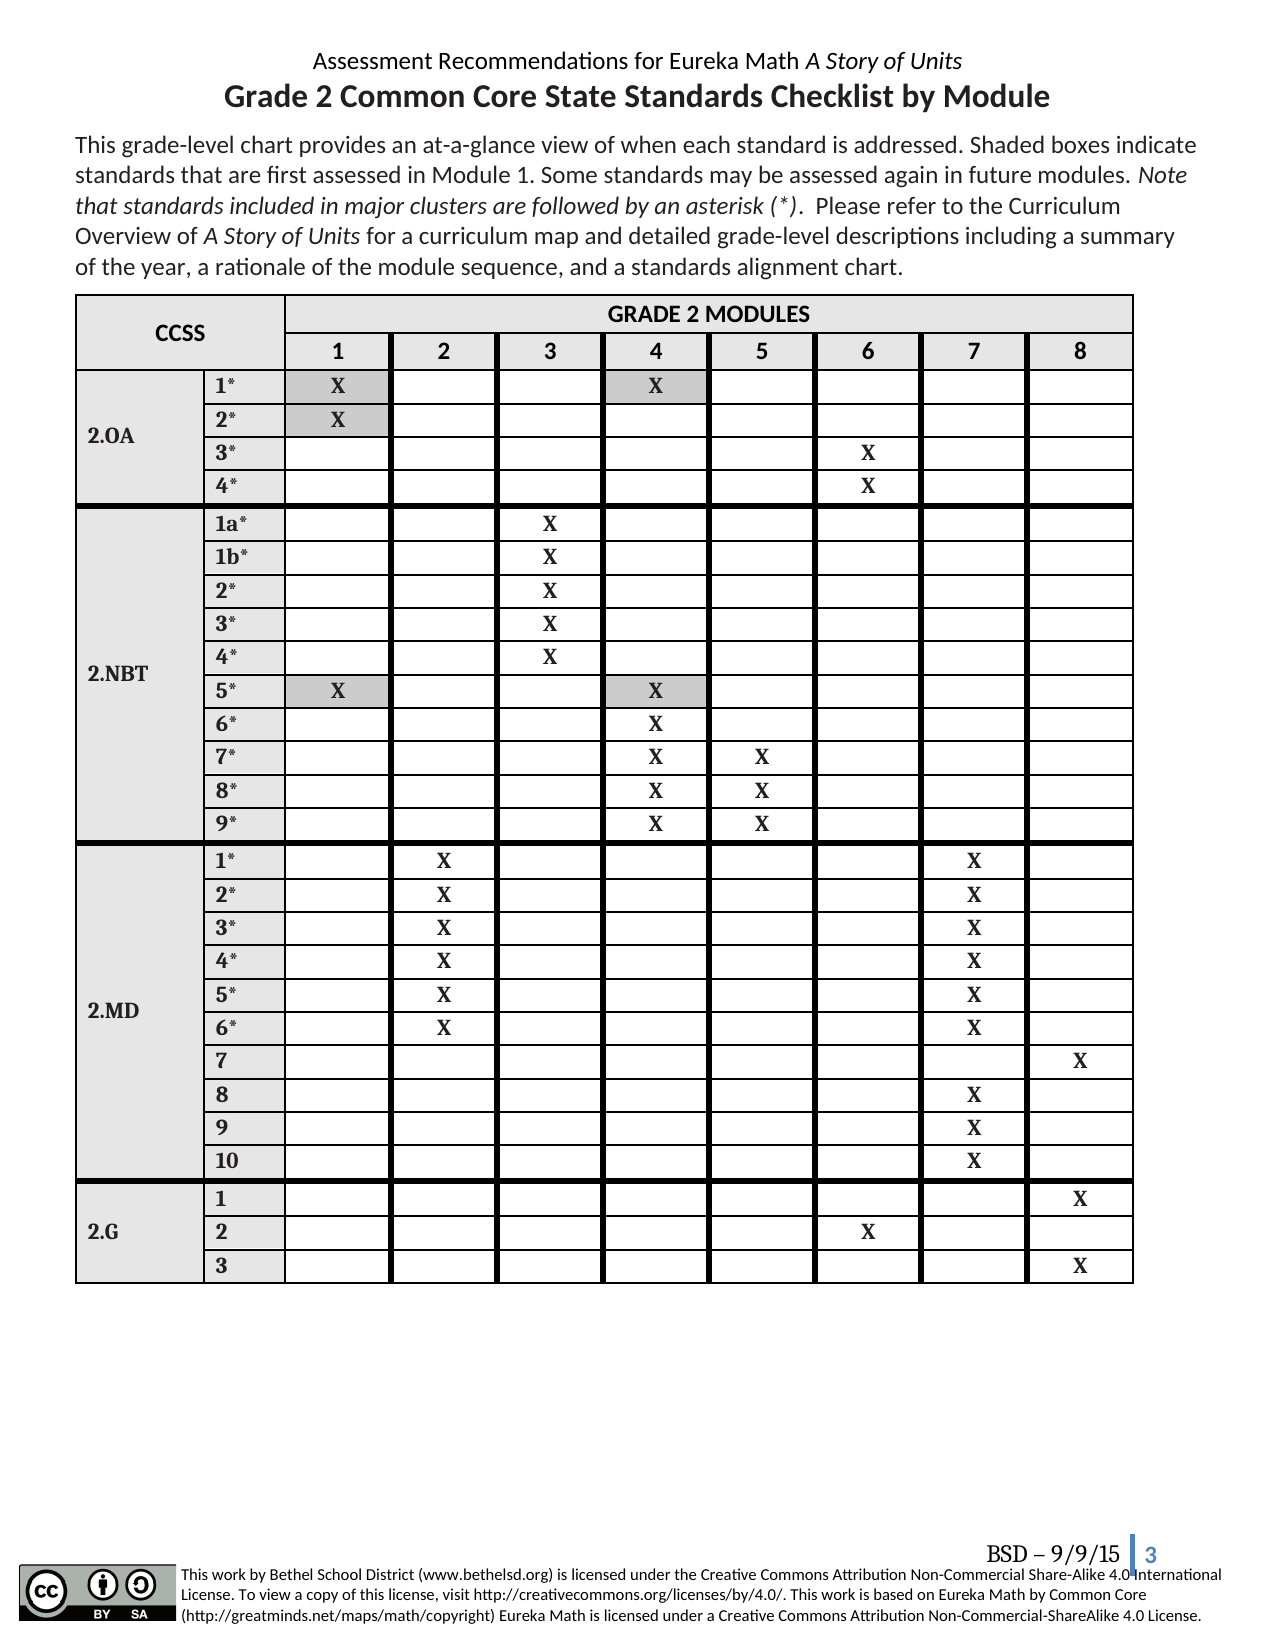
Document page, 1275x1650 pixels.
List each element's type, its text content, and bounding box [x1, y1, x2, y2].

table_cell [924, 709, 1024, 740]
table_cell [394, 438, 494, 469]
table_cell [286, 846, 388, 878]
table_cell [1030, 509, 1132, 540]
table_cell X [606, 676, 706, 707]
table_cell [818, 542, 918, 573]
table_cell [818, 1251, 918, 1282]
table_cell [818, 1013, 918, 1044]
table_cell [1030, 1080, 1132, 1111]
table_cell X [924, 1146, 1024, 1178]
table_cell 2* [205, 405, 284, 436]
table_cell [1030, 742, 1132, 773]
table_cell [394, 1251, 494, 1282]
table_cell X [924, 946, 1024, 978]
table_cell [394, 1113, 494, 1144]
table_cell X [1030, 1251, 1132, 1282]
table_cell [286, 576, 388, 607]
table_cell 3 [500, 334, 600, 369]
table_cell [712, 609, 812, 640]
table_cell 9 [205, 1113, 284, 1144]
table_cell [394, 1080, 494, 1111]
table_cell [818, 1184, 918, 1215]
table_cell [606, 1184, 706, 1215]
table_cell [500, 438, 600, 469]
table_cell [500, 980, 600, 1011]
table_cell [500, 405, 600, 436]
table_cell X [924, 880, 1024, 911]
table_cell [1030, 438, 1132, 469]
table_cell 8 [205, 1080, 284, 1111]
table_cell [394, 676, 494, 707]
table_cell [818, 742, 918, 773]
table_cell [500, 1217, 600, 1248]
table_cell [286, 471, 388, 503]
table_cell [606, 1251, 706, 1282]
table_cell [924, 676, 1024, 707]
table_cell [606, 1080, 706, 1111]
table_cell [394, 542, 494, 573]
table_cell [500, 1046, 600, 1078]
table_cell [286, 946, 388, 978]
table_cell [924, 809, 1024, 840]
table_cell [1030, 809, 1132, 840]
table_cell 2.NBT [77, 509, 203, 840]
table_cell [286, 1184, 388, 1215]
table_cell [924, 471, 1024, 503]
table_cell 1 [286, 334, 388, 369]
table_cell X [500, 509, 600, 540]
table_cell [712, 405, 812, 436]
table_header GRADE 2 MODULES [286, 296, 1132, 332]
table_cell [394, 1217, 494, 1248]
table_cell X [606, 809, 706, 840]
table_cell 1 [205, 1184, 284, 1215]
table_cell [500, 371, 600, 403]
table_cell X [924, 846, 1024, 878]
table_cell [394, 371, 494, 403]
table_cell [500, 1251, 600, 1282]
table_cell [1030, 980, 1132, 1011]
table_cell [924, 1046, 1024, 1078]
table_cell 3* [205, 913, 284, 944]
table_cell 7 [924, 334, 1024, 369]
table_cell [606, 946, 706, 978]
table_cell [712, 576, 812, 607]
table_cell [286, 1146, 388, 1178]
table_cell 1* [205, 371, 284, 403]
table_cell [924, 576, 1024, 607]
table_cell [500, 1146, 600, 1178]
table_cell X [606, 709, 706, 740]
table_cell [606, 438, 706, 469]
table_cell [924, 405, 1024, 436]
table_cell [712, 1251, 812, 1282]
table_cell [394, 1146, 494, 1178]
table_cell [818, 776, 918, 807]
table_cell 7 [205, 1046, 284, 1078]
table_cell [1030, 542, 1132, 573]
table_header CCSS [77, 296, 284, 369]
table_cell X [1030, 1046, 1132, 1078]
table_cell [1030, 576, 1132, 607]
table_cell [1030, 946, 1132, 978]
table_cell 2.G [77, 1184, 203, 1282]
table_cell X [712, 809, 812, 840]
table_cell 2 [394, 334, 494, 369]
table_cell 3 [205, 1251, 284, 1282]
table_cell [394, 405, 494, 436]
table_cell [286, 1046, 388, 1078]
table_cell [606, 1046, 706, 1078]
table_cell 6 [818, 334, 918, 369]
table_cell [500, 1184, 600, 1215]
table_cell [1030, 471, 1132, 503]
table_cell 2* [205, 880, 284, 911]
table_cell [818, 676, 918, 707]
table_cell [1030, 609, 1132, 640]
table_cell 2 [205, 1217, 284, 1248]
table_cell [286, 880, 388, 911]
table_cell X [818, 471, 918, 503]
table_cell [818, 509, 918, 540]
table_cell [924, 1251, 1024, 1282]
table_cell 9* [205, 809, 284, 840]
table_cell [286, 609, 388, 640]
table_cell [394, 809, 494, 840]
table_cell [500, 709, 600, 740]
table_cell [394, 576, 494, 607]
table_cell [818, 609, 918, 640]
table_cell 7* [205, 742, 284, 773]
table_cell [712, 980, 812, 1011]
table_cell [394, 642, 494, 673]
table_cell X [286, 676, 388, 707]
table_cell [818, 1080, 918, 1111]
table_cell [286, 980, 388, 1011]
table_cell [1030, 880, 1132, 911]
table_cell 8* [205, 776, 284, 807]
table_cell 6* [205, 1013, 284, 1044]
table_cell [924, 642, 1024, 673]
table_cell [1030, 1217, 1132, 1248]
table_cell [712, 509, 812, 540]
table_cell [818, 405, 918, 436]
table_cell [606, 980, 706, 1011]
table_cell [286, 709, 388, 740]
table_cell [1030, 709, 1132, 740]
table_cell [712, 438, 812, 469]
table_cell [606, 576, 706, 607]
table_cell [1030, 846, 1132, 878]
table_cell [712, 371, 812, 403]
table_cell [712, 946, 812, 978]
table_cell [500, 1113, 600, 1144]
table_cell X [500, 576, 600, 607]
table_cell X [924, 913, 1024, 944]
table_cell [924, 609, 1024, 640]
table_cell X [818, 1217, 918, 1248]
table_cell [712, 1146, 812, 1178]
table_cell [818, 1046, 918, 1078]
table_cell X [924, 1013, 1024, 1044]
table_cell [606, 880, 706, 911]
table_cell 2.OA [77, 371, 203, 503]
table_cell [712, 1080, 812, 1111]
table_cell [712, 846, 812, 878]
table_cell [394, 1184, 494, 1215]
table_cell 3* [205, 609, 284, 640]
table_cell X [500, 609, 600, 640]
table_cell [606, 1146, 706, 1178]
table_cell [818, 880, 918, 911]
table_cell [924, 742, 1024, 773]
table_cell [606, 1113, 706, 1144]
table_cell [712, 709, 812, 740]
table_cell [712, 1217, 812, 1248]
table_cell [1030, 1013, 1132, 1044]
table_cell X [712, 776, 812, 807]
table_cell [500, 913, 600, 944]
table_cell X [924, 1113, 1024, 1144]
table_cell [818, 846, 918, 878]
table_cell [394, 1046, 494, 1078]
table_cell [712, 471, 812, 503]
table_cell 5* [205, 980, 284, 1011]
table_cell [712, 880, 812, 911]
table_cell [286, 776, 388, 807]
table_cell [818, 576, 918, 607]
table_cell [286, 742, 388, 773]
table_cell [924, 509, 1024, 540]
table_cell X [606, 776, 706, 807]
table_cell [1030, 642, 1132, 673]
table_cell 6* [205, 709, 284, 740]
table_cell [1030, 1113, 1132, 1144]
table_cell 10 [205, 1146, 284, 1178]
table_cell [924, 776, 1024, 807]
table_cell X [924, 1080, 1024, 1111]
table_cell [818, 709, 918, 740]
table_cell [394, 471, 494, 503]
table_cell 2.MD [77, 846, 203, 1178]
table_cell [818, 809, 918, 840]
table_cell X [394, 1013, 494, 1044]
table_cell [606, 1013, 706, 1044]
table_cell [712, 542, 812, 573]
text This grade-level chart provides an at-a-glance view of when each standard is addressed. Shaded boxes indicate standards that are first assessed in Module 1. Some standards may be assessed again in future modules. Note that standards included in major clusters are followed by an asterisk (*). Please refer to the Curriculum Overview of A Story of Units for a curriculum map and detailed grade-level descriptions including a summary of the year, a rationale of the module sequence, and a standards alignment chart. [75, 129, 1200, 282]
text Grade 2 Common Core State Standards Checklist by Module [75, 76, 1200, 116]
table_cell 4 [606, 334, 706, 369]
table_cell X [394, 880, 494, 911]
table_cell [1030, 1146, 1132, 1178]
table_cell 4* [205, 946, 284, 978]
table_cell 1b* [205, 542, 284, 573]
table_cell X [394, 846, 494, 878]
table_cell [606, 846, 706, 878]
table_cell [818, 371, 918, 403]
table_cell [712, 913, 812, 944]
table_cell [1030, 913, 1132, 944]
table_cell [924, 1184, 1024, 1215]
table_cell [818, 1146, 918, 1178]
table_cell X [500, 642, 600, 673]
table_cell [500, 809, 600, 840]
table_cell [394, 509, 494, 540]
table_cell [712, 1113, 812, 1144]
table_cell [286, 809, 388, 840]
table_cell [394, 609, 494, 640]
table_cell [712, 1013, 812, 1044]
table_cell [394, 776, 494, 807]
table_cell 8 [1030, 334, 1132, 369]
table_cell [500, 471, 600, 503]
table_cell [818, 913, 918, 944]
table_cell [1030, 405, 1132, 436]
table_cell [500, 946, 600, 978]
table_cell X [924, 980, 1024, 1011]
table_cell [924, 542, 1024, 573]
table_cell [606, 913, 706, 944]
table_cell [606, 609, 706, 640]
table_cell [924, 371, 1024, 403]
table_cell [286, 1113, 388, 1144]
table_cell [500, 1013, 600, 1044]
table_cell X [606, 742, 706, 773]
table_cell [818, 980, 918, 1011]
table_cell [818, 642, 918, 673]
table_cell [394, 709, 494, 740]
table_cell [924, 1217, 1024, 1248]
table_cell [1030, 371, 1132, 403]
table_cell [606, 642, 706, 673]
table_cell 1* [205, 846, 284, 878]
table_cell [286, 438, 388, 469]
table_cell [286, 642, 388, 673]
table_cell 4* [205, 642, 284, 673]
table_cell [500, 880, 600, 911]
table_cell [286, 509, 388, 540]
table_cell [606, 405, 706, 436]
table_cell [818, 946, 918, 978]
table_cell [1030, 676, 1132, 707]
table_cell [500, 676, 600, 707]
table_cell X [394, 913, 494, 944]
table_cell [924, 438, 1024, 469]
table_cell [286, 1251, 388, 1282]
table_cell X [286, 405, 388, 436]
table_cell 4* [205, 471, 284, 503]
table_cell [712, 1046, 812, 1078]
table_cell [286, 913, 388, 944]
table_cell 5 [712, 334, 812, 369]
table_cell [818, 1113, 918, 1144]
table_cell [606, 1217, 706, 1248]
table_cell [500, 846, 600, 878]
table_cell [500, 1080, 600, 1111]
table_cell [712, 1184, 812, 1215]
table_cell [286, 542, 388, 573]
table_cell [286, 1080, 388, 1111]
table_cell [712, 642, 812, 673]
table_cell [606, 471, 706, 503]
table_cell X [818, 438, 918, 469]
table_cell [712, 676, 812, 707]
table_cell [606, 509, 706, 540]
table_cell X [394, 946, 494, 978]
table_cell X [286, 371, 388, 403]
table_cell X [394, 980, 494, 1011]
table_cell 2* [205, 576, 284, 607]
table_cell 5* [205, 676, 284, 707]
table_cell [286, 1217, 388, 1248]
table_cell [286, 1013, 388, 1044]
table_cell X [500, 542, 600, 573]
table_cell X [1030, 1184, 1132, 1215]
table_cell [500, 776, 600, 807]
table_cell [500, 742, 600, 773]
table_cell [1030, 776, 1132, 807]
table_cell 1a* [205, 509, 284, 540]
table_cell X [712, 742, 812, 773]
table_cell X [606, 371, 706, 403]
table_cell [606, 542, 706, 573]
table_cell 3* [205, 438, 284, 469]
table_cell [394, 742, 494, 773]
